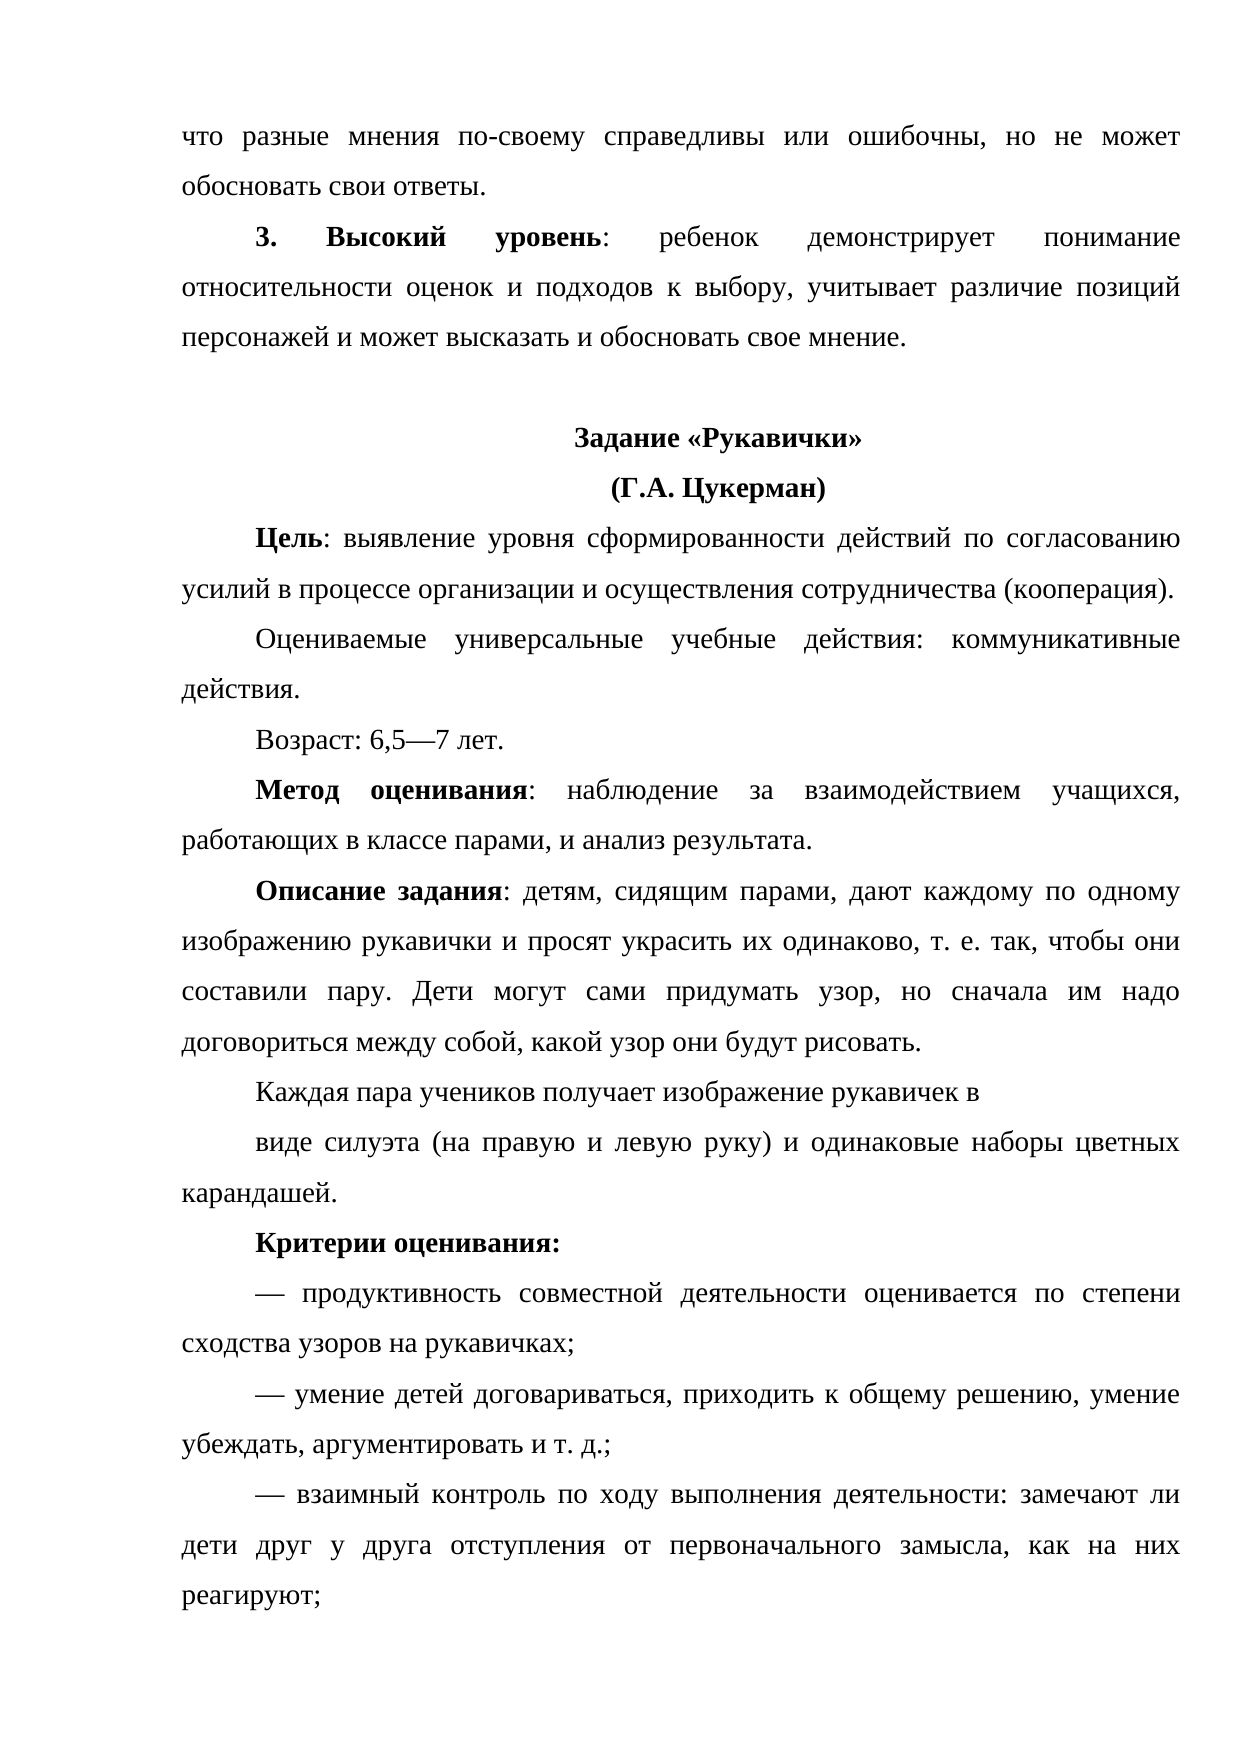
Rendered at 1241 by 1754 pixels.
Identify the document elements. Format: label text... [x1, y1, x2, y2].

text Возраст: 6,5—7 лет. [181, 722, 1181, 755]
text Цель: выявление уровня сформированности действий по согласованию усилий в процессе организации и осуществления сотрудничества (кооперация). [181, 521, 1181, 604]
text (Г.А. Цукерман) [181, 470, 1181, 504]
text — взаимный контроль по ходу выполнения деятельности: замечают ли дети друг у друга отступления от первоначального замысла, как на них реагируют; [181, 1477, 1181, 1611]
text Каждая пара учеников получает изображение рукавичек в [181, 1074, 1181, 1108]
text — продуктивность совместной деятельности оценивается по степени сходства узоров на рукавичках; [181, 1275, 1181, 1359]
text Критерии оценивания: [181, 1225, 1181, 1258]
text Задание «Рукавички» [181, 420, 1181, 453]
text Оцениваемые универсальные учебные действия: коммуникативные действия. [181, 621, 1181, 705]
text 3. Высокий уровень: ребенок демонстрирует понимание относительности оценок и подходов к выбору, учитывает различие позиций персонажей и может высказать и обосновать свое мнение. [181, 219, 1181, 353]
text Описание задания: детям, сидящим парами, дают каждому по одному изображению рукавички и просят украсить их одинаково, т. е. так, чтобы они составили пару. Дети могут сами придумать узор, но сначала им надо договориться между собой, какой узор они будут рисовать. [181, 873, 1181, 1057]
text Метод оценивания: наблюдение за взаимодействием учащихся, работающих в классе парами, и анализ результата. [181, 772, 1181, 856]
text виде силуэта (на правую и левую руку) и одинаковые наборы цветных карандашей. [181, 1124, 1181, 1208]
text — умение детей договариваться, приходить к общему решению, умение убеждать, аргументировать и т. д.; [181, 1376, 1181, 1460]
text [181, 118, 1181, 202]
